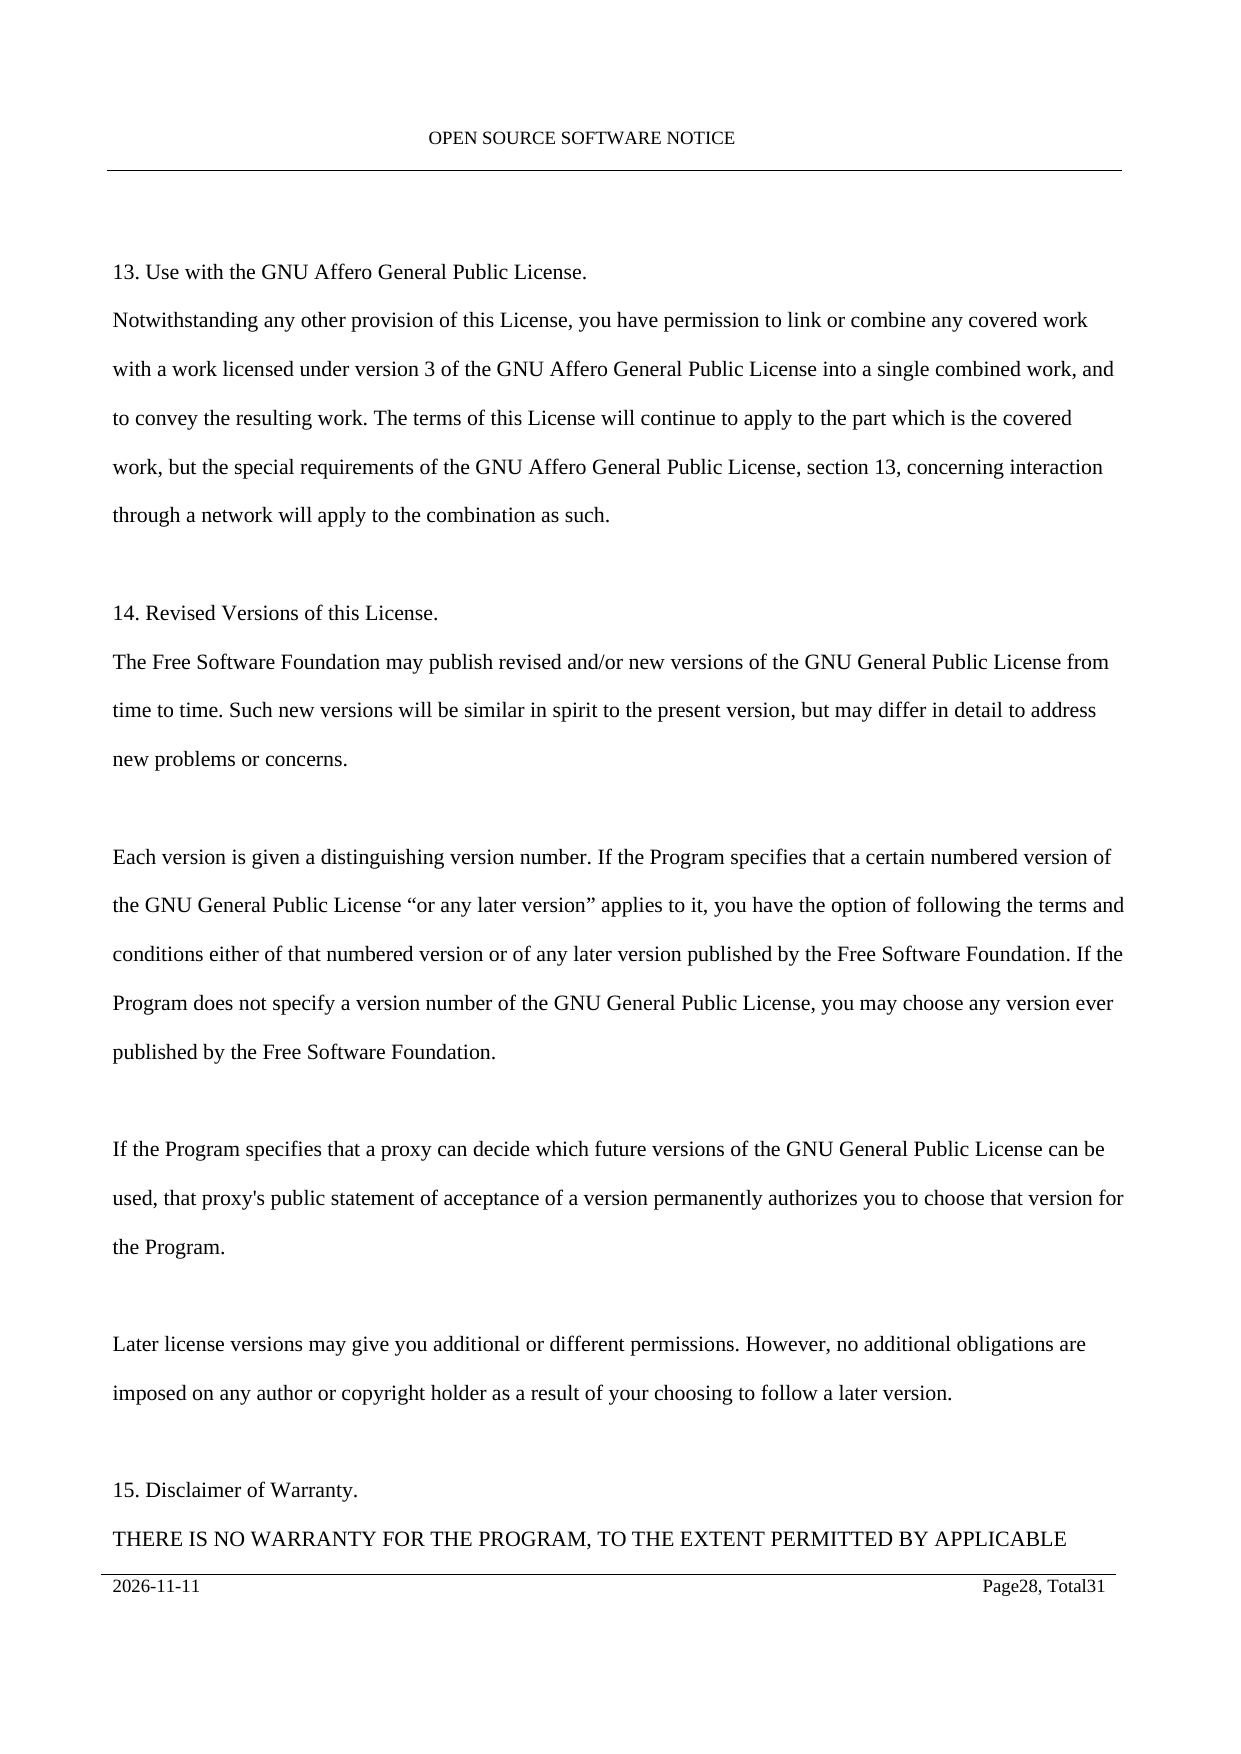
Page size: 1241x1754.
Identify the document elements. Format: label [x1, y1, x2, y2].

text [112, 206, 1128, 1555]
